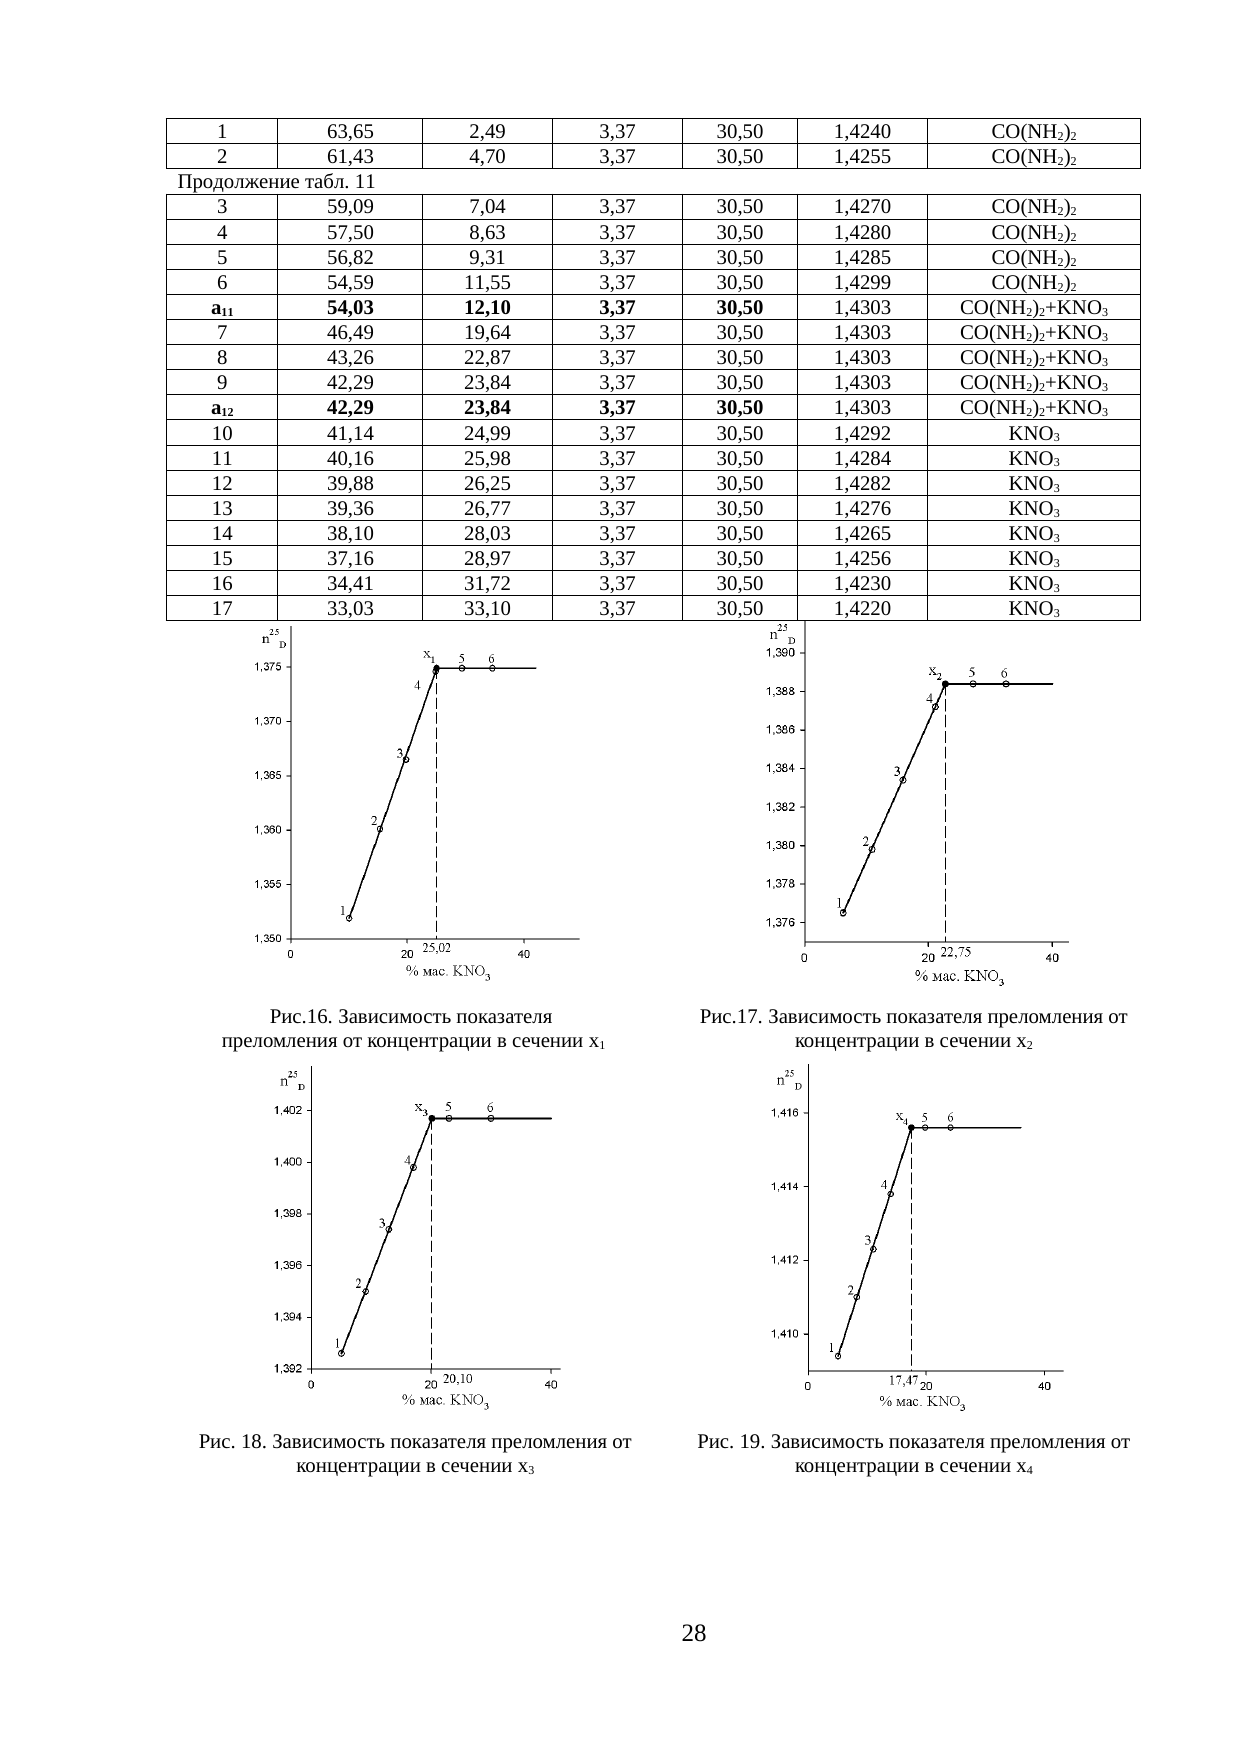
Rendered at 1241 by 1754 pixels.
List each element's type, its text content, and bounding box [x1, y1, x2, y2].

table_cell 19,64 [423, 320, 552, 344]
table_cell 54,59 [278, 270, 422, 294]
table_cell 3,37 [553, 245, 682, 269]
table_cell CO(NH2)2+KNO3 [928, 320, 1140, 344]
table_cell 1,4299 [798, 270, 927, 294]
table_cell 30,50 [683, 119, 797, 143]
table_cell KNO3 [928, 596, 1140, 620]
table_cell KNO3 [928, 471, 1140, 495]
picture [269, 1066, 561, 1412]
table_cell 9 [167, 370, 277, 394]
table_cell 1,4256 [798, 546, 927, 570]
table_cell 41,14 [278, 420, 422, 444]
table_cell CO(NH2)2 [928, 195, 1140, 218]
table_cell CO(NH2)2+KNO3 [928, 295, 1140, 319]
table_cell 1,4276 [798, 496, 927, 520]
table_cell 3,37 [553, 195, 682, 218]
table_cell 8,63 [423, 220, 552, 244]
table_cell 33,10 [423, 596, 552, 620]
table_cell 30,50 [683, 245, 797, 269]
table_cell 10 [167, 420, 277, 444]
table_cell KNO3 [928, 496, 1140, 520]
table_cell 11 [167, 446, 277, 469]
table_cell 30,50 [683, 220, 797, 244]
table_cell 30,50 [683, 270, 797, 294]
table_cell 63,65 [278, 119, 422, 143]
table_cell KNO3 [928, 546, 1140, 570]
table_cell CO(NH2)2 [928, 144, 1140, 168]
table_cell 30,50 [683, 345, 797, 369]
table_cell CO(NH2)2 [928, 270, 1140, 294]
table_cell 30,50 [683, 446, 797, 469]
table_cell 3,37 [553, 320, 682, 344]
table_cell 1,4270 [798, 195, 927, 218]
table_cell 3,37 [553, 144, 682, 168]
table_cell 3,37 [553, 596, 682, 620]
table_cell 39,88 [278, 471, 422, 495]
table_cell 1,4220 [798, 596, 927, 620]
table_cell 30,50 [683, 195, 797, 218]
table_cell Продолжение табл. 11 [166, 169, 1140, 193]
table_cell CO(NH2)2 [928, 119, 1140, 143]
table_cell KNO3 [928, 420, 1140, 444]
table_cell [664, 1065, 1163, 1429]
table_cell 37,16 [278, 546, 422, 570]
table_cell 3,37 [553, 345, 682, 369]
table_cell CO(NH2)2+KNO3 [928, 345, 1140, 369]
table_cell 22,87 [423, 345, 552, 369]
table_cell 39,36 [278, 496, 422, 520]
table_cell 17 [167, 596, 277, 620]
table_cell 1,4303 [798, 395, 927, 419]
table_cell 3,37 [553, 546, 682, 570]
table_cell CO(NH2)2+KNO3 [928, 370, 1140, 394]
table_cell a12 [167, 395, 277, 419]
table_cell 30,50 [683, 370, 797, 394]
table_cell KNO3 [928, 571, 1140, 595]
table_cell 40,16 [278, 446, 422, 469]
table_cell 61,43 [278, 144, 422, 168]
table_cell 33,03 [278, 596, 422, 620]
table_cell 31,72 [423, 571, 552, 595]
table_cell 4 [167, 220, 277, 244]
table_cell 3 [167, 195, 277, 218]
table_cell 1,4255 [798, 144, 927, 168]
table_cell 38,10 [278, 521, 422, 545]
table_cell 3,37 [553, 220, 682, 244]
table_cell 46,49 [278, 320, 422, 344]
table_cell 3,37 [553, 270, 682, 294]
table_cell 30,50 [683, 295, 797, 319]
table_cell 1,4240 [798, 119, 927, 143]
picture [758, 621, 1069, 988]
table_cell CO(NH2)2 [928, 245, 1140, 269]
table_cell 3,37 [553, 471, 682, 495]
table_cell 30,50 [683, 571, 797, 595]
table_cell 56,82 [278, 245, 422, 269]
table_cell 30,50 [683, 395, 797, 419]
table_cell 3,37 [553, 496, 682, 520]
table_cell 15 [167, 546, 277, 570]
table_cell 7 [167, 320, 277, 344]
picture [763, 1064, 1064, 1413]
table_cell 3,37 [553, 395, 682, 419]
table_cell CO(NH2)2 [928, 220, 1140, 244]
table_cell 57,50 [278, 220, 422, 244]
table_cell 25,98 [423, 446, 552, 469]
table_cell 3,37 [553, 420, 682, 444]
table_cell 59,09 [278, 195, 422, 218]
table_cell 34,41 [278, 571, 422, 595]
table_cell Рис.16. Зависимость показателя преломления от концентрации в сечении x1 [166, 1004, 664, 1064]
table_cell 42,29 [278, 395, 422, 419]
table_cell 30,50 [683, 320, 797, 344]
table_cell 7,04 [423, 195, 552, 218]
table_cell 1,4303 [798, 345, 927, 369]
table_cell 43,26 [278, 345, 422, 369]
table_cell 30,50 [683, 596, 797, 620]
table_cell Рис. 18. Зависимость показателя преломления от концентрации в сечении x3 [166, 1429, 664, 1490]
table_header [166, 621, 664, 1004]
table_cell a11 [167, 295, 277, 319]
table_cell 30,50 [683, 521, 797, 545]
table_cell 11,55 [423, 270, 552, 294]
table_cell 28,03 [423, 521, 552, 545]
table_cell 30,50 [683, 496, 797, 520]
table_cell 5 [167, 245, 277, 269]
table_cell 24,99 [423, 420, 552, 444]
table_cell 1,4303 [798, 320, 927, 344]
table_cell 42,29 [278, 370, 422, 394]
table_cell 1,4285 [798, 245, 927, 269]
table_cell 3,37 [553, 370, 682, 394]
table_cell KNO3 [928, 521, 1140, 545]
table_cell 1,4265 [798, 521, 927, 545]
table_cell 23,84 [423, 395, 552, 419]
table_cell 4,70 [423, 144, 552, 168]
table_cell 26,77 [423, 496, 552, 520]
table_cell 9,31 [423, 245, 552, 269]
table_cell 3,37 [553, 571, 682, 595]
table_cell 1,4292 [798, 420, 927, 444]
table_cell Рис. 19. Зависимость показателя преломления от концентрации в сечении x4 [664, 1429, 1163, 1490]
table_cell 1,4284 [798, 446, 927, 469]
table_cell 1,4303 [798, 295, 927, 319]
table_cell 8 [167, 345, 277, 369]
table_cell 3,37 [553, 295, 682, 319]
table_header [664, 621, 1163, 1004]
table_cell 1 [167, 119, 277, 143]
table_cell 14 [167, 521, 277, 545]
table_cell 1,4230 [798, 571, 927, 595]
table_cell 16 [167, 571, 277, 595]
table_cell 3,37 [553, 521, 682, 545]
table_cell 30,50 [683, 420, 797, 444]
table_cell 1,4282 [798, 471, 927, 495]
table_cell 3,37 [553, 119, 682, 143]
table_cell 1,4280 [798, 220, 927, 244]
table_cell 30,50 [683, 471, 797, 495]
table_cell 2 [167, 144, 277, 168]
table_cell 3,37 [553, 446, 682, 469]
table_cell 28,97 [423, 546, 552, 570]
table_cell 12 [167, 471, 277, 495]
table_cell [166, 1065, 664, 1429]
table_cell 12,10 [423, 295, 552, 319]
table_cell 30,50 [683, 144, 797, 168]
table_cell CO(NH2)2+KNO3 [928, 395, 1140, 419]
table_cell 1,4303 [798, 370, 927, 394]
table_cell 13 [167, 496, 277, 520]
table_cell Рис.17. Зависимость показателя преломления от концентрации в сечении x2 [664, 1004, 1163, 1064]
table_cell 23,84 [423, 370, 552, 394]
table_cell 6 [167, 270, 277, 294]
picture [250, 626, 580, 983]
table_cell KNO3 [928, 446, 1140, 469]
table_cell 2,49 [423, 119, 552, 143]
table_cell 26,25 [423, 471, 552, 495]
table_cell 30,50 [683, 546, 797, 570]
table_cell 54,03 [278, 295, 422, 319]
